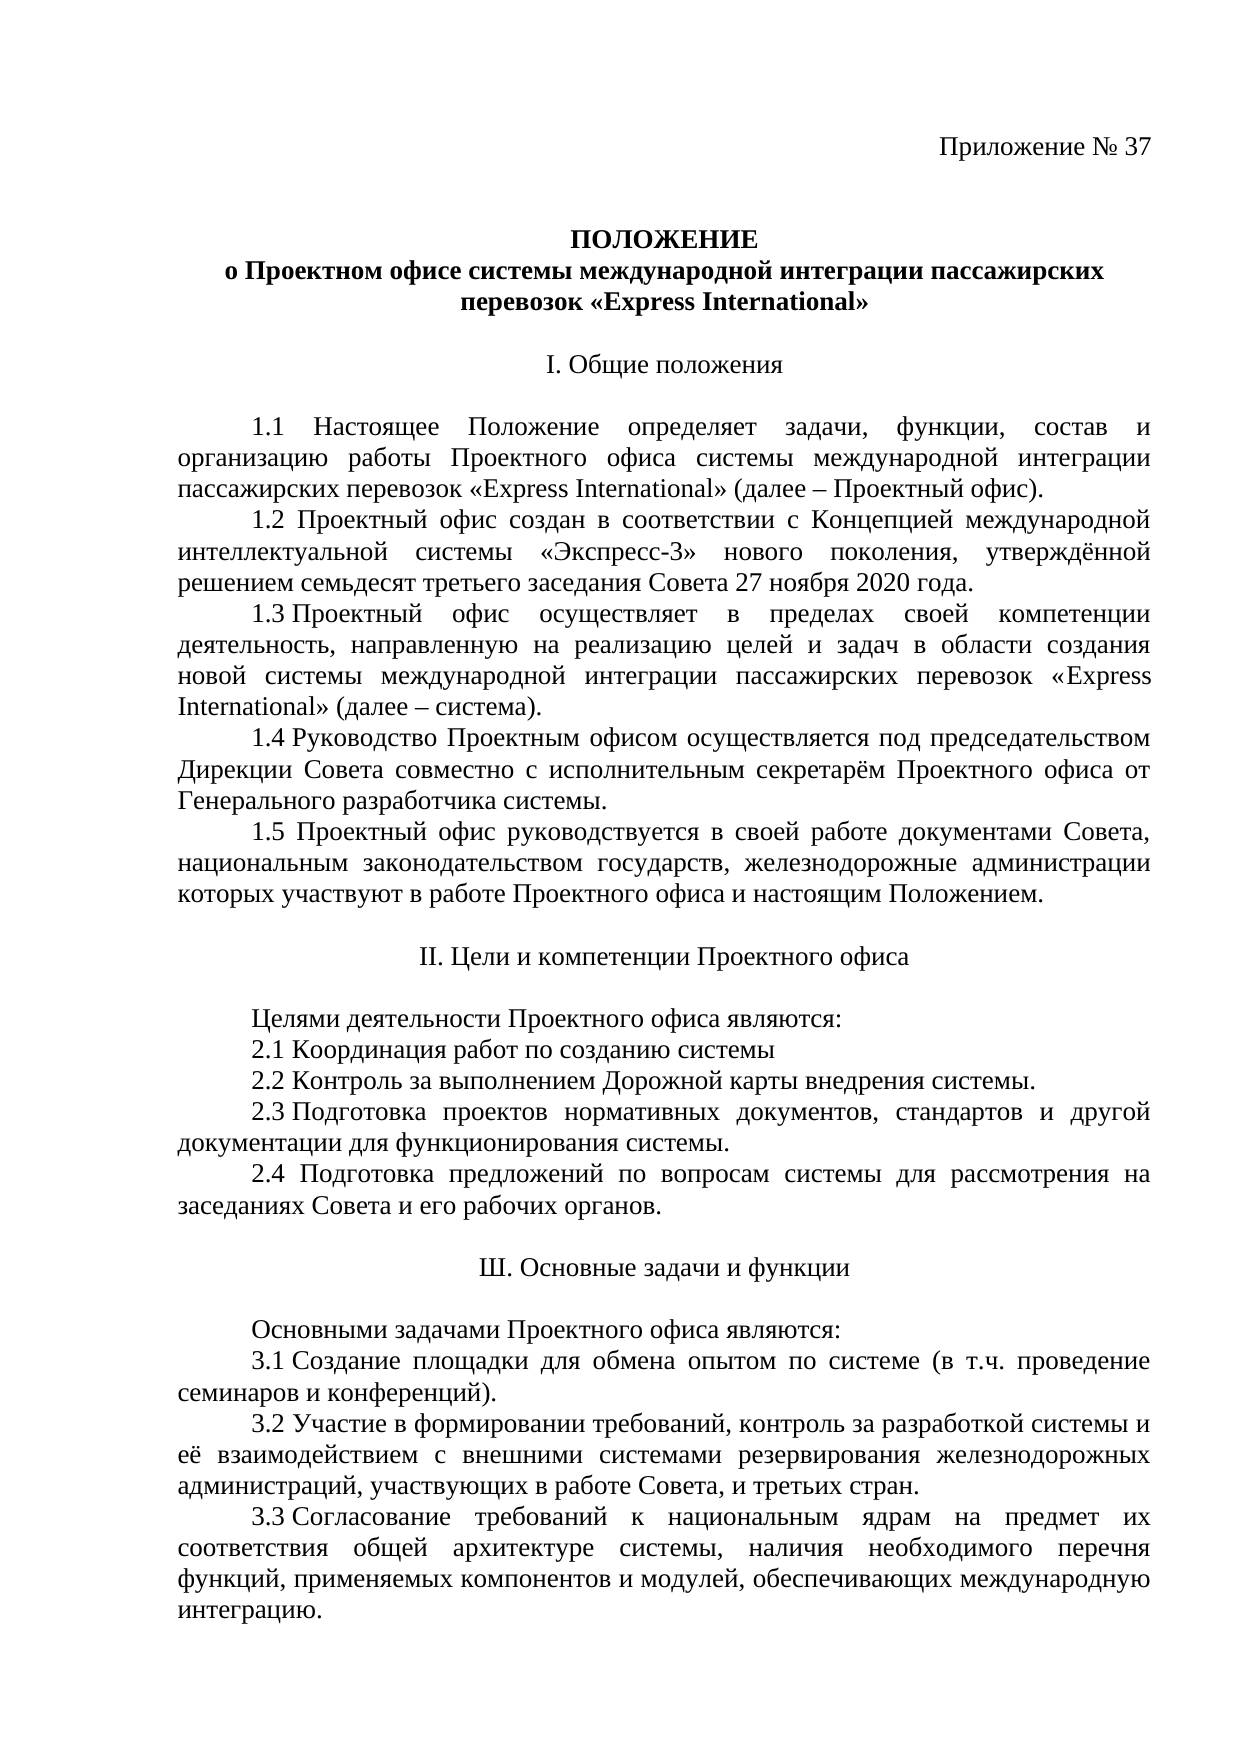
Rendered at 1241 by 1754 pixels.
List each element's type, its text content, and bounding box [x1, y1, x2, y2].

text II. Цели и компетенции Проектного офиса [177, 939, 1152, 971]
text Приложение № 37 [177, 130, 1152, 161]
text 3.3 Согласование требований к национальным ядрам на предмет их соответствия общей архитектуре системы, наличия необходимого перечня функций, применяемых компонентов и модулей, обеспечивающих международную интеграцию. [177, 1500, 1152, 1625]
text 1.4 Руководство Проектным офисом осуществляется под председательством Дирекции Совета совместно с исполнительным секретарём Проектного офиса от Генерального разработчика системы. [177, 722, 1152, 815]
text Ш. Основные задачи и функции [177, 1251, 1152, 1282]
text 2.3 Подготовка проектов нормативных документов, стандартов и другой документации для функционирования системы. [177, 1095, 1152, 1158]
text 3.2 Участие в формировании требований, контроль за разработкой системы и её взаимодействием с внешними системами резервирования железнодорожных администраций, участвующих в работе Совета, и третьих стран. [177, 1407, 1152, 1500]
text ПОЛОЖЕНИЕ [177, 223, 1152, 254]
text 1.2 Проектный офис создан в соответствии с Концепцией международной интеллектуальной системы «Экспресс-3» нового поколения, утверждённой решением семьдесят третьего заседания Совета 27 ноября 2020 года. [177, 503, 1152, 597]
text Основными задачами Проектного офиса являются: [177, 1313, 1152, 1344]
text 2.1 Координация работ по созданию системы [177, 1033, 1152, 1064]
text о Проектном офисе системы международной интеграции пассажирских перевозок «Express International» [177, 254, 1152, 317]
text 2.4 Подготовка предложений по вопросам системы для рассмотрения на заседаниях Совета и его рабочих органов. [177, 1158, 1152, 1220]
text 1.3 Проектный офис осуществляет в пределах своей компетенции деятельность, направленную на реализацию целей и задач в области создания новой системы международной интеграции пассажирских перевозок «Express International» (далее – система). [177, 597, 1152, 722]
text 2.2 Контроль за выполнением Дорожной карты внедрения системы. [177, 1064, 1152, 1095]
text 3.1 Создание площадки для обмена опытом по системе (в т.ч. проведение семинаров и конференций). [177, 1344, 1152, 1407]
text 1.5 Проектный офис руководствуется в своей работе документами Совета, национальным законодательством государств, железнодорожные администрации которых участвуют в работе Проектного офиса и настоящим Положением. [177, 815, 1152, 908]
text 1.1 Настоящее Положение определяет задачи, функции, состав и организацию работы Проектного офиса системы международной интеграции пассажирских перевозок «Express International» (далее – Проектный офис). [177, 410, 1152, 503]
text Целями деятельности Проектного офиса являются: [177, 1002, 1152, 1033]
text I. Общие положения [177, 348, 1152, 379]
